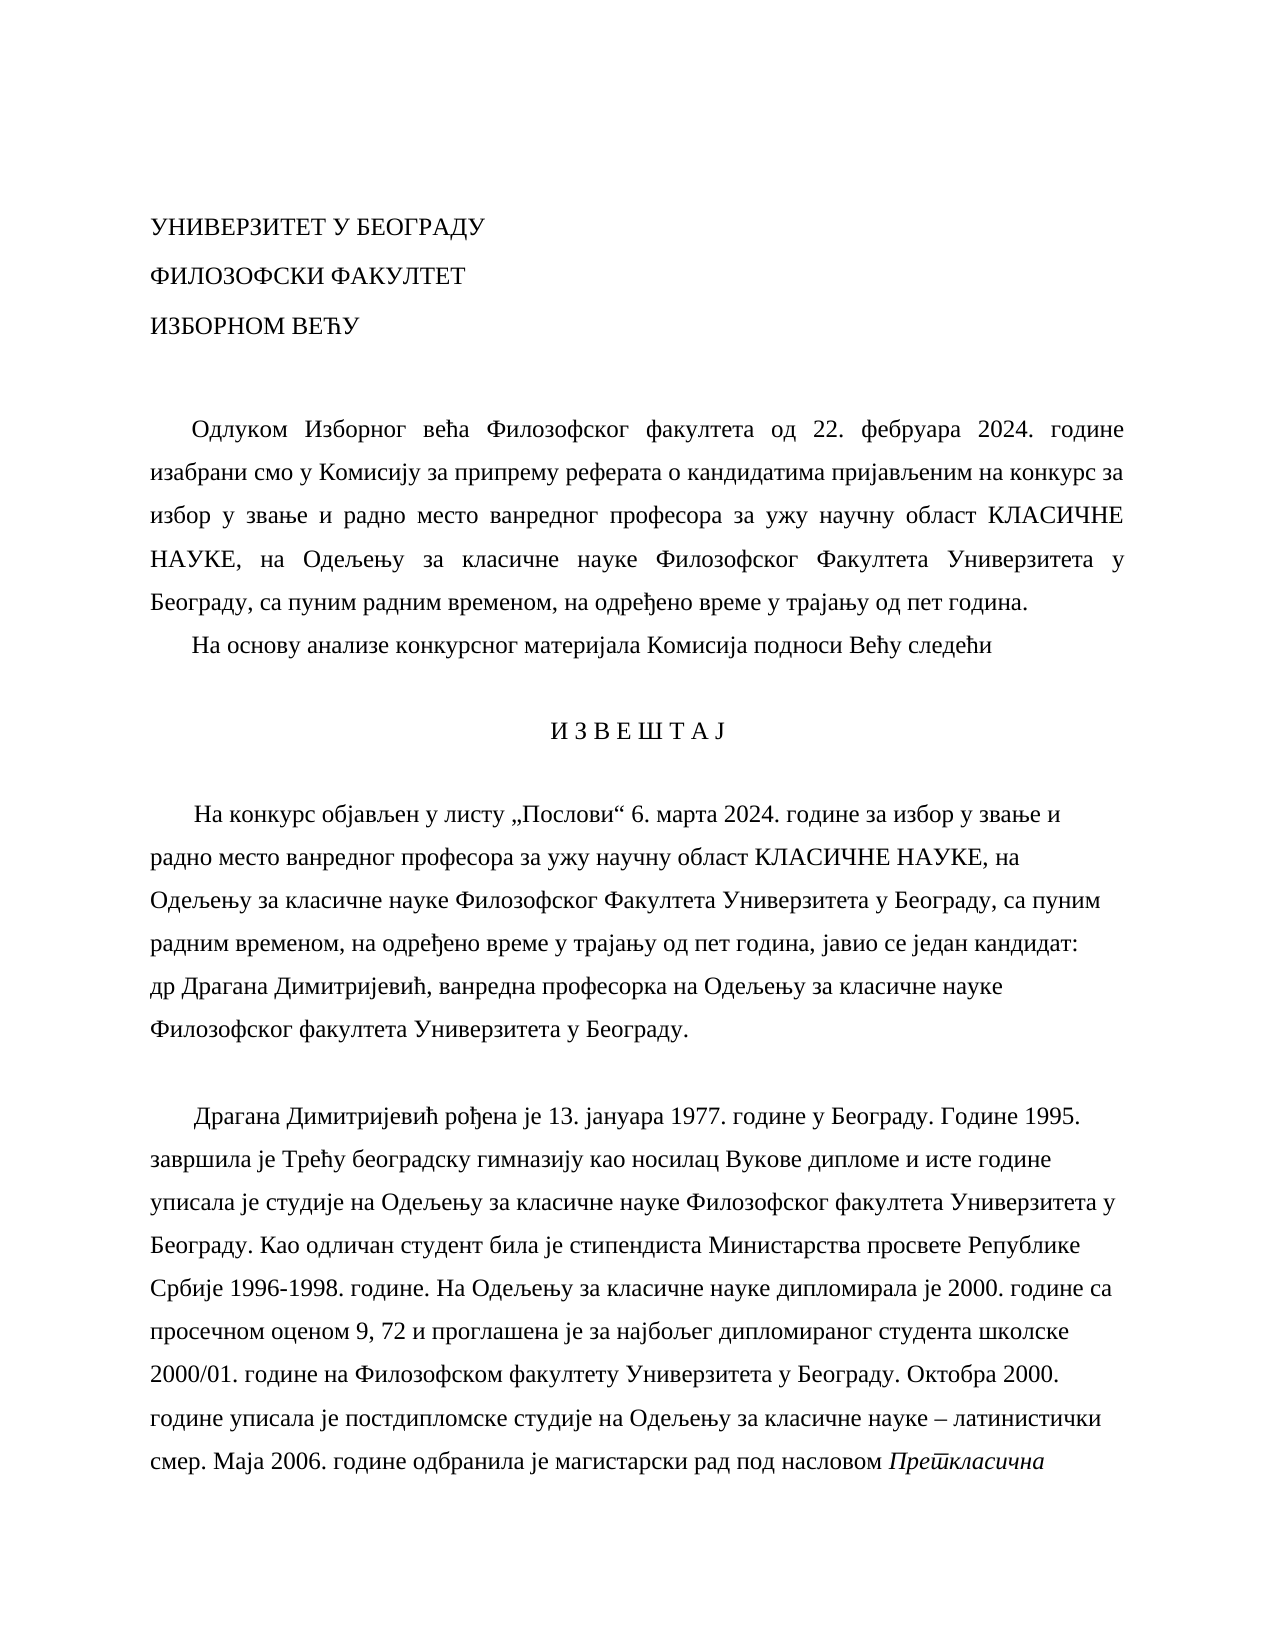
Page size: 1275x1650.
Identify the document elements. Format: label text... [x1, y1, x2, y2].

text УНИВЕРЗИТЕТ У БЕОГРАДУ [150, 212, 1125, 241]
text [150, 1101, 1125, 1474]
text На основу анализе конкурсног материјала Комисија подноси Већу следећи [150, 630, 1125, 659]
text ФИЛОЗОФСКИ ФАКУЛТЕТ [150, 261, 1125, 290]
text ИЗБОРНОМ ВЕЋУ [150, 311, 1125, 340]
text На конкурс објављен у листу „Послови“ 6. марта 2024. године за избор у звање и радно место ванредног професора за ужу научну област КЛАСИЧНЕ НАУКЕ, на Одељењу за класичне науке Филозофског Факултета Универзитета у Београду, са пуним радним временом, на одређено време у трајању од пет година, јавио се један кандидат: др Драгана Димитријевић, ванредна професорка на Одељењу за класичне науке Филозофског факултета Универзитета у Београду. [150, 799, 1125, 1043]
text И З В Е Ш Т А Ј [150, 716, 1125, 745]
text Одлуком Изборног већа Филозофског факултета од 22. фебруара 2024. године изабрани смо у Комисију за припрему реферата о кандидатима пријављеним на конкурс за избор у звање и радно место ванредног професора за ужу научну област КЛАСИЧНЕ НАУКЕ, на Одељењу за класичне науке Филозофског Факултета Универзитета у Београду, са пуним радним временом, на одређено време у трајању од пет година. [150, 414, 1125, 616]
